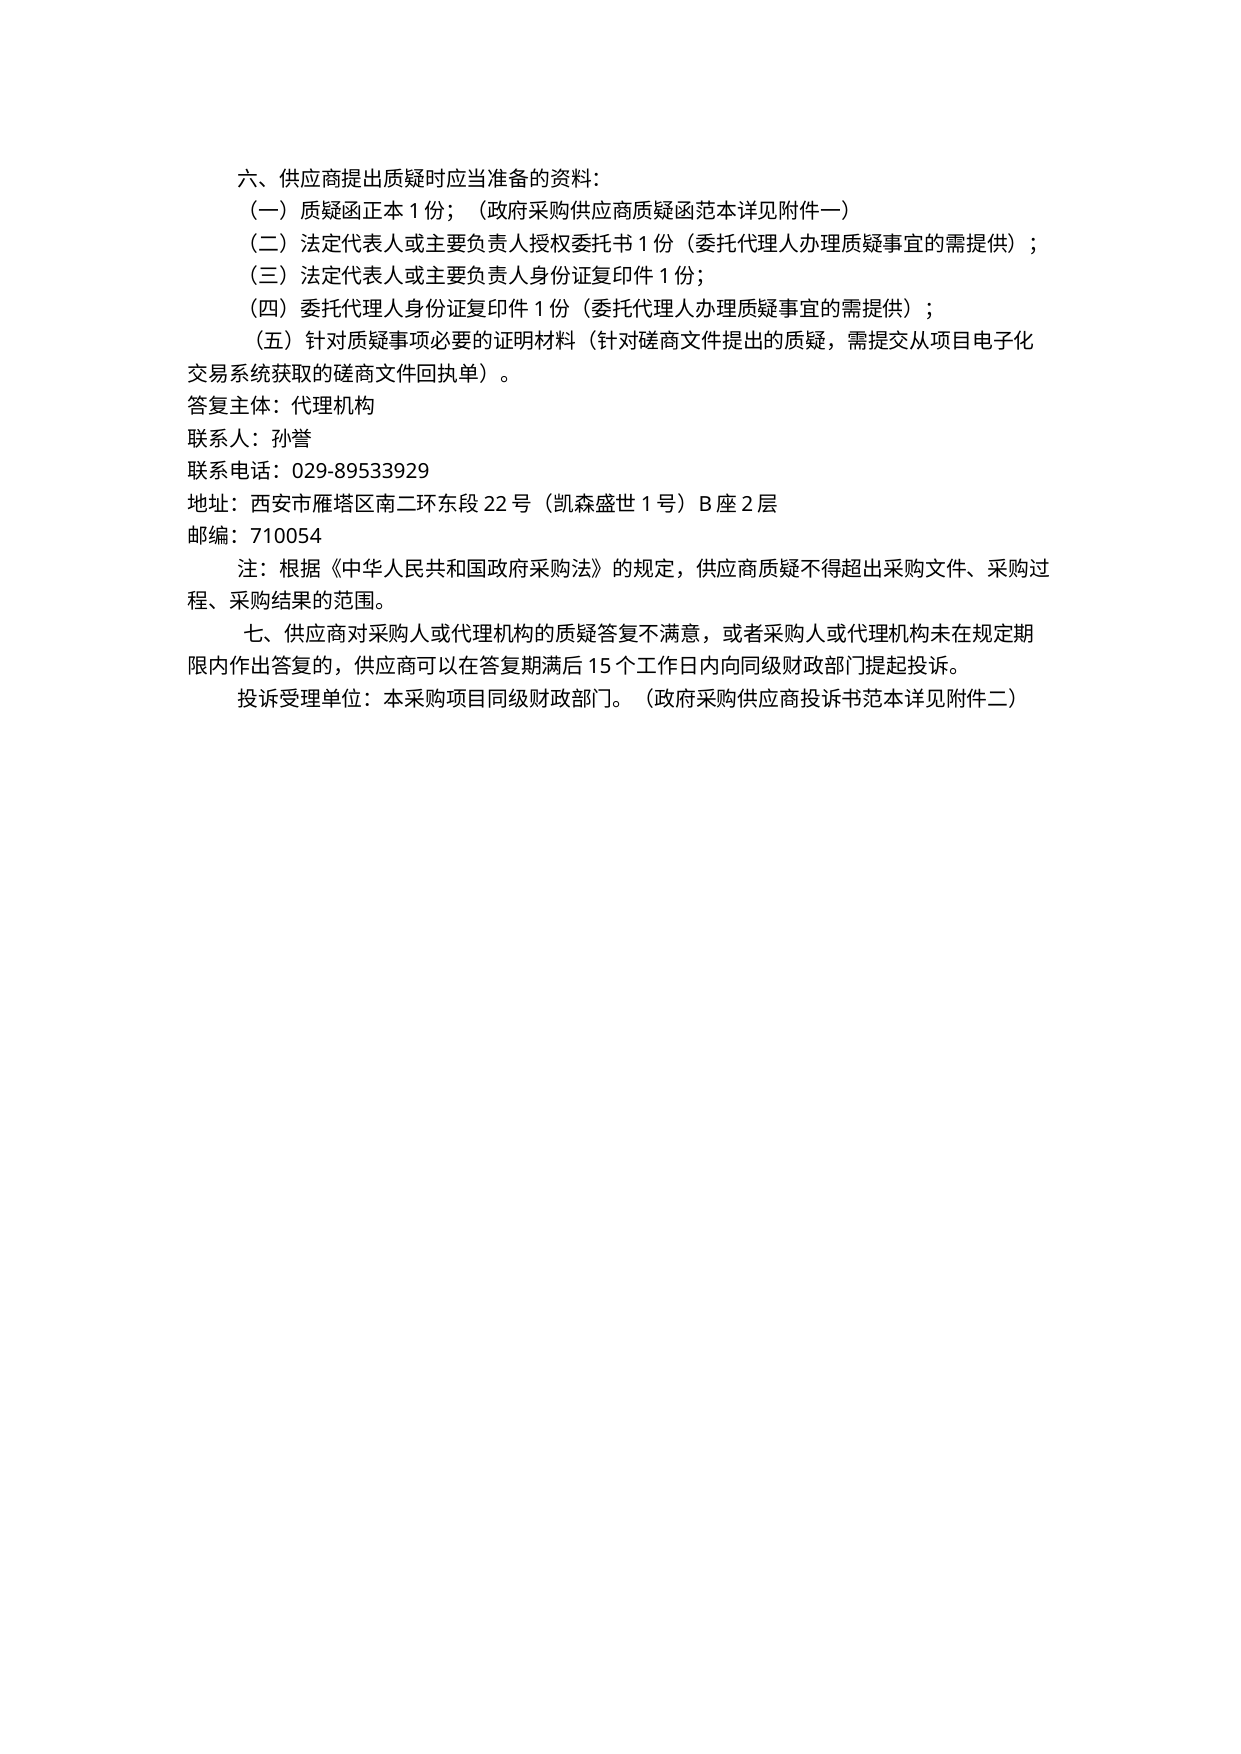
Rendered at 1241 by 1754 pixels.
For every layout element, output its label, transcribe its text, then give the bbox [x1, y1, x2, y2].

text 投诉受理单位：本采购项目同级财政部门。（政府采购供应商投诉书范本详见附件二） [187, 682, 1053, 714]
text 答复主体：代理机构 [187, 389, 1053, 422]
text 六、供应商提出质疑时应当准备的资料： [187, 162, 1053, 194]
text （五）针对质疑事项必要的证明材料（针对磋商文件提出的质疑，需提交从项目电子化交易系统获取的磋商文件回执单）。 [187, 324, 1053, 389]
text （二）法定代表人或主要负责人授权委托书1份（委托代理人办理质疑事宜的需提供）； [187, 227, 1053, 259]
text （三）法定代表人或主要负责人身份证复印件1份； [187, 259, 1053, 292]
text 注：根据《中华人民共和国政府采购法》的规定，供应商质疑不得超出采购文件、采购过程、采购结果的范围。 [187, 552, 1053, 617]
text 邮编：710054 [187, 519, 1053, 552]
text 七、供应商对采购人或代理机构的质疑答复不满意，或者采购人或代理机构未在规定期限内作出答复的，供应商可以在答复期满后15个工作日内向同级财政部门提起投诉。 [187, 617, 1053, 682]
text 地址：西安市雁塔区南二环东段22号（凯森盛世1号）B座2层 [187, 487, 1053, 519]
text 联系电话：029-89533929 [187, 454, 1053, 487]
text 联系人：孙誉 [187, 422, 1053, 454]
text （一）质疑函正本1份；（政府采购供应商质疑函范本详见附件一） [187, 194, 1053, 227]
text （四）委托代理人身份证复印件1份（委托代理人办理质疑事宜的需提供）； [187, 292, 1053, 324]
